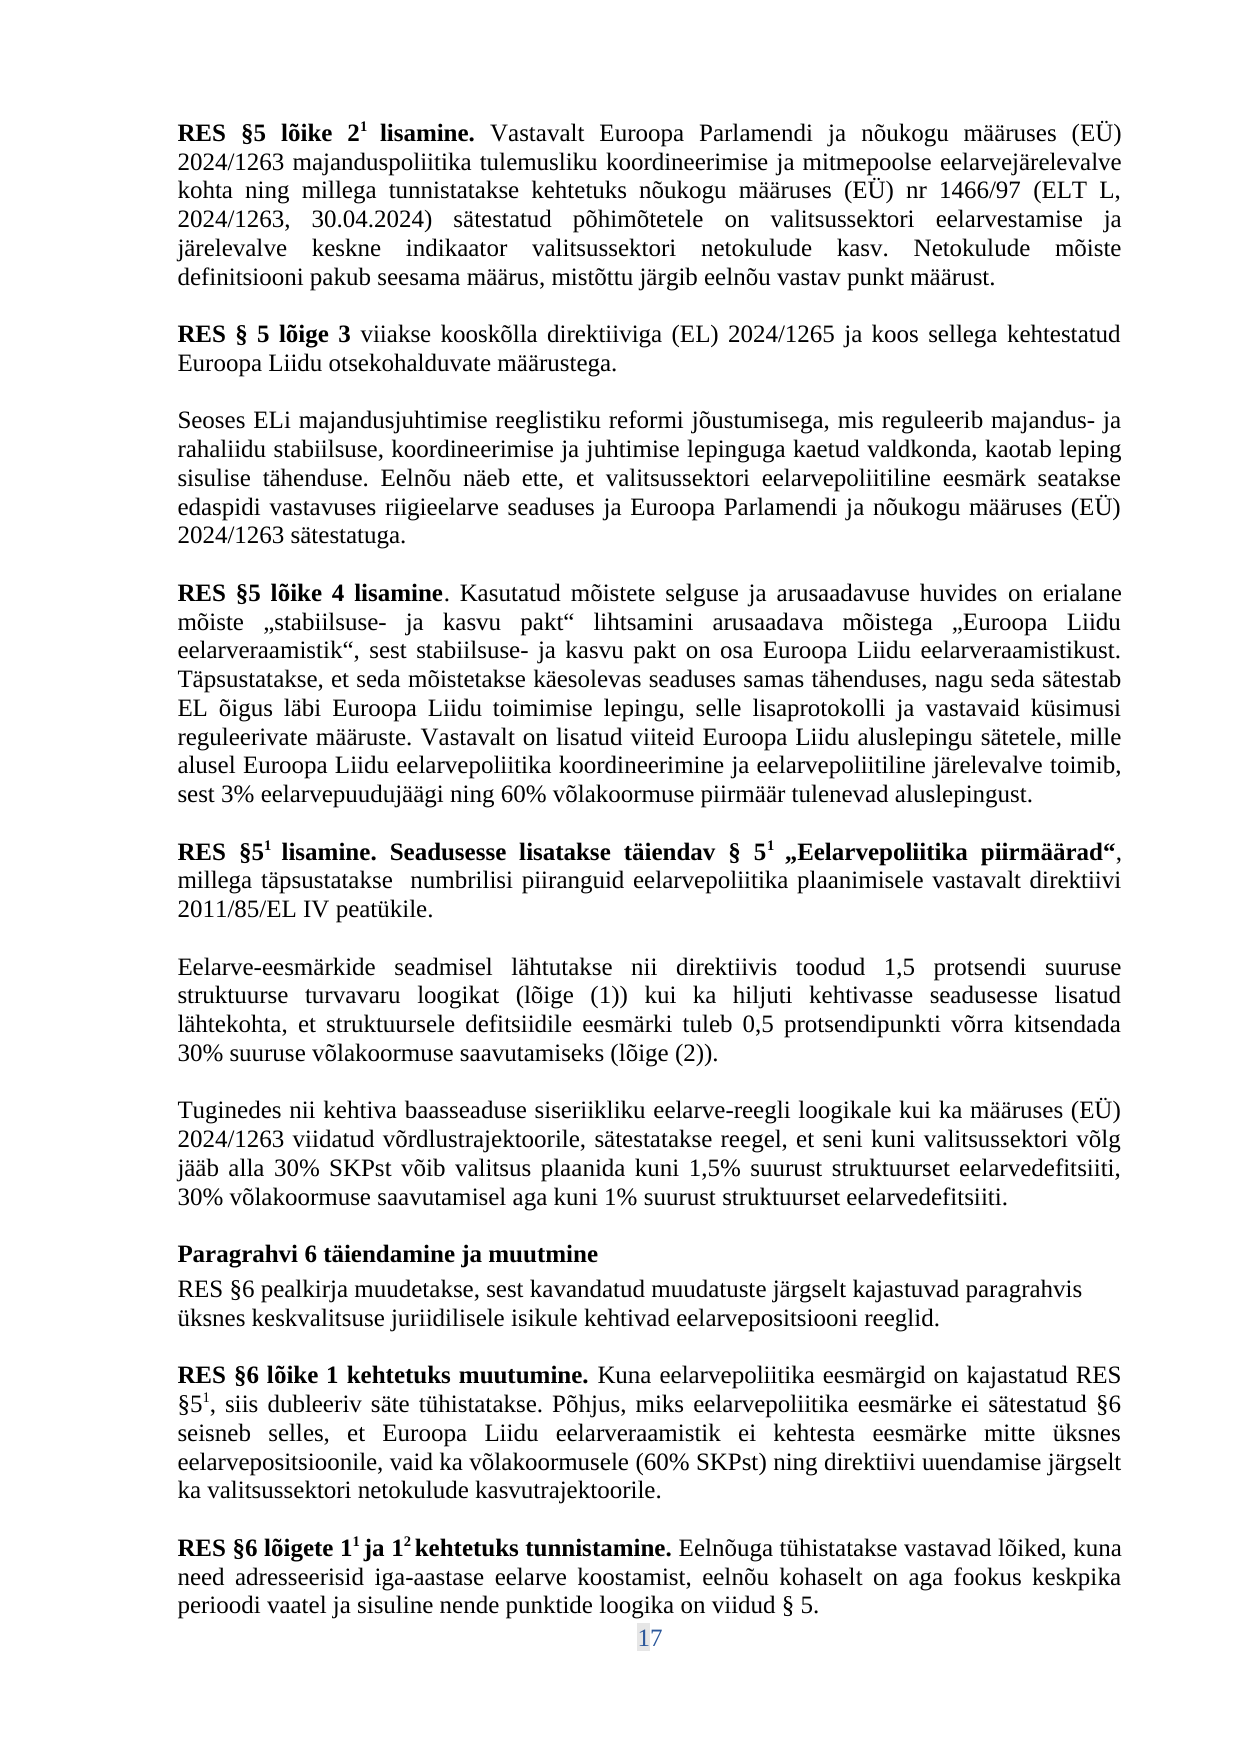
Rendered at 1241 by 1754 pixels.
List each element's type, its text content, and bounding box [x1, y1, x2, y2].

text RES §6 lõike 1 kehtetuks muutumine. Kuna eelarvepoliitika eesmärgid on kajastatud RES §51, siis dubleeriv säte tühistatakse. Põhjus, miks eelarvepoliitika eesmärke ei sätestatud §6 seisneb selles, et Euroopa Liidu eelarveraamistik ei kehtesta eesmärke mitte üksnes eelarvepositsioonile, vaid ka võlakoormusele (60% SKPst) ning direktiivi uuendamise järgselt ka valitsussektori netokulude kasvutrajektoorile. [177, 1361, 1122, 1504]
text RES §51 lisamine. Seadusesse lisatakse täiendav § 51 „Eelarvepoliitika piirmäärad“, millega täpsustatakse numbrilisi piiranguid eelarvepoliitika plaanimisele vastavalt direktiivi 2011/85/EL IV peatükile. [177, 837, 1122, 923]
text Tuginedes nii kehtiva baasseaduse siseriikliku eelarve-reegli loogikale kui ka määruses (EÜ) 2024/1263 viidatud võrdlustrajektoorile, sätestatakse reegel, et seni kuni valitsussektori võlg jääb alla 30% SKPst võib valitsus plaanida kuni 1,5% suurust struktuurset eelarvedefitsiiti, 30% võlakoormuse saavutamisel aga kuni 1% suurust struktuurset eelarvedefitsiiti. [177, 1096, 1122, 1211]
text RES § 5 lõige 3 viiakse kooskõlla direktiiviga (EL) 2024/1265 ja koos sellega kehtestatud Euroopa Liidu otsekohalduvate määrustega. [177, 319, 1122, 377]
text Eelarve-eesmärkide seadmisel lähtutakse nii direktiivis toodud 1,5 protsendi suuruse struktuurse turvavaru loogikat (lõige (1)) kui ka hiljuti kehtivasse seadusesse lisatud lähtekohta, et struktuursele defitsiidile eesmärki tuleb 0,5 protsendipunkti võrra kitsendada 30% suuruse võlakoormuse saavutamiseks (lõige (2)). [177, 952, 1122, 1067]
text RES §5 lõike 4 lisamine. Kasutatud mõistete selguse ja arusaadavuse huvides on erialane mõiste „stabiilsuse- ja kasvu pakt“ lihtsamini arusaadava mõistega „Euroopa Liidu eelarveraamistik“, sest stabiilsuse- ja kasvu pakt on osa Euroopa Liidu eelarveraamistikust. Täpsustatakse, et seda mõistetakse käesolevas seaduses samas tähenduses, nagu seda sätestab EL õigus läbi Euroopa Liidu toimimise lepingu, selle lisaprotokolli ja vastavaid küsimusi reguleerivate määruste. Vastavalt on lisatud viiteid Euroopa Liidu aluslepingu sätetele, mille alusel Euroopa Liidu eelarvepoliitika koordineerimine ja eelarvepoliitiline järelevalve toimib, sest 3% eelarvepuudujäägi ning 60% võlakoormuse piirmäär tulenevad aluslepingust. [177, 578, 1122, 808]
text RES §6 pealkirja muudetakse, sest kavandatud muudatuste järgselt kajastuvad paragrahvis üksnes keskvalitsuse juriidilisele isikule kehtivad eelarvepositsiooni reeglid. [177, 1274, 1122, 1332]
subtitle Paragrahvi 6 täiendamine ja muutmine [177, 1239, 1122, 1268]
text Seoses ELi majandusjuhtimise reeglistiku reformi jõustumisega, mis reguleerib majandus- ja rahaliidu stabiilsuse, koordineerimise ja juhtimise lepinguga kaetud valdkonda, kaotab leping sisulise tähenduse. Eelnõu näeb ette, et valitsussektori eelarvepoliitiline eesmärk seatakse edaspidi vastavuses riigieelarve seaduses ja Euroopa Parlamendi ja nõukogu määruses (EÜ) 2024/1263 sätestatuga. [177, 406, 1122, 549]
text RES §6 lõigete 11 ja 12 kehtetuks tunnistamine. Eelnõuga tühistatakse vastavad lõiked, kuna need adresseerisid iga-aastase eelarve koostamist, eelnõu kohaselt on aga fookus keskpika perioodi vaatel ja sisuline nende punktide loogika on viidud § 5. [177, 1533, 1122, 1619]
text RES §5 lõike 21 lisamine. Vastavalt Euroopa Parlamendi ja nõukogu määruses (EÜ) 2024/1263 majanduspoliitika tulemusliku koordineerimise ja mitmepoolse eelarvejärelevalve kohta ning millega tunnistatakse kehtetuks nõukogu määruses (EÜ) nr 1466/97 (ELT L, 2024/1263, 30.04.2024) sätestatud põhimõtetele on valitsussektori eelarvestamise ja järelevalve keskne indikaator valitsussektori netokulude kasv. Netokulude mõiste definitsiooni pakub seesama määrus, mistõttu järgib eelnõu vastav punkt määrust. [177, 118, 1122, 291]
